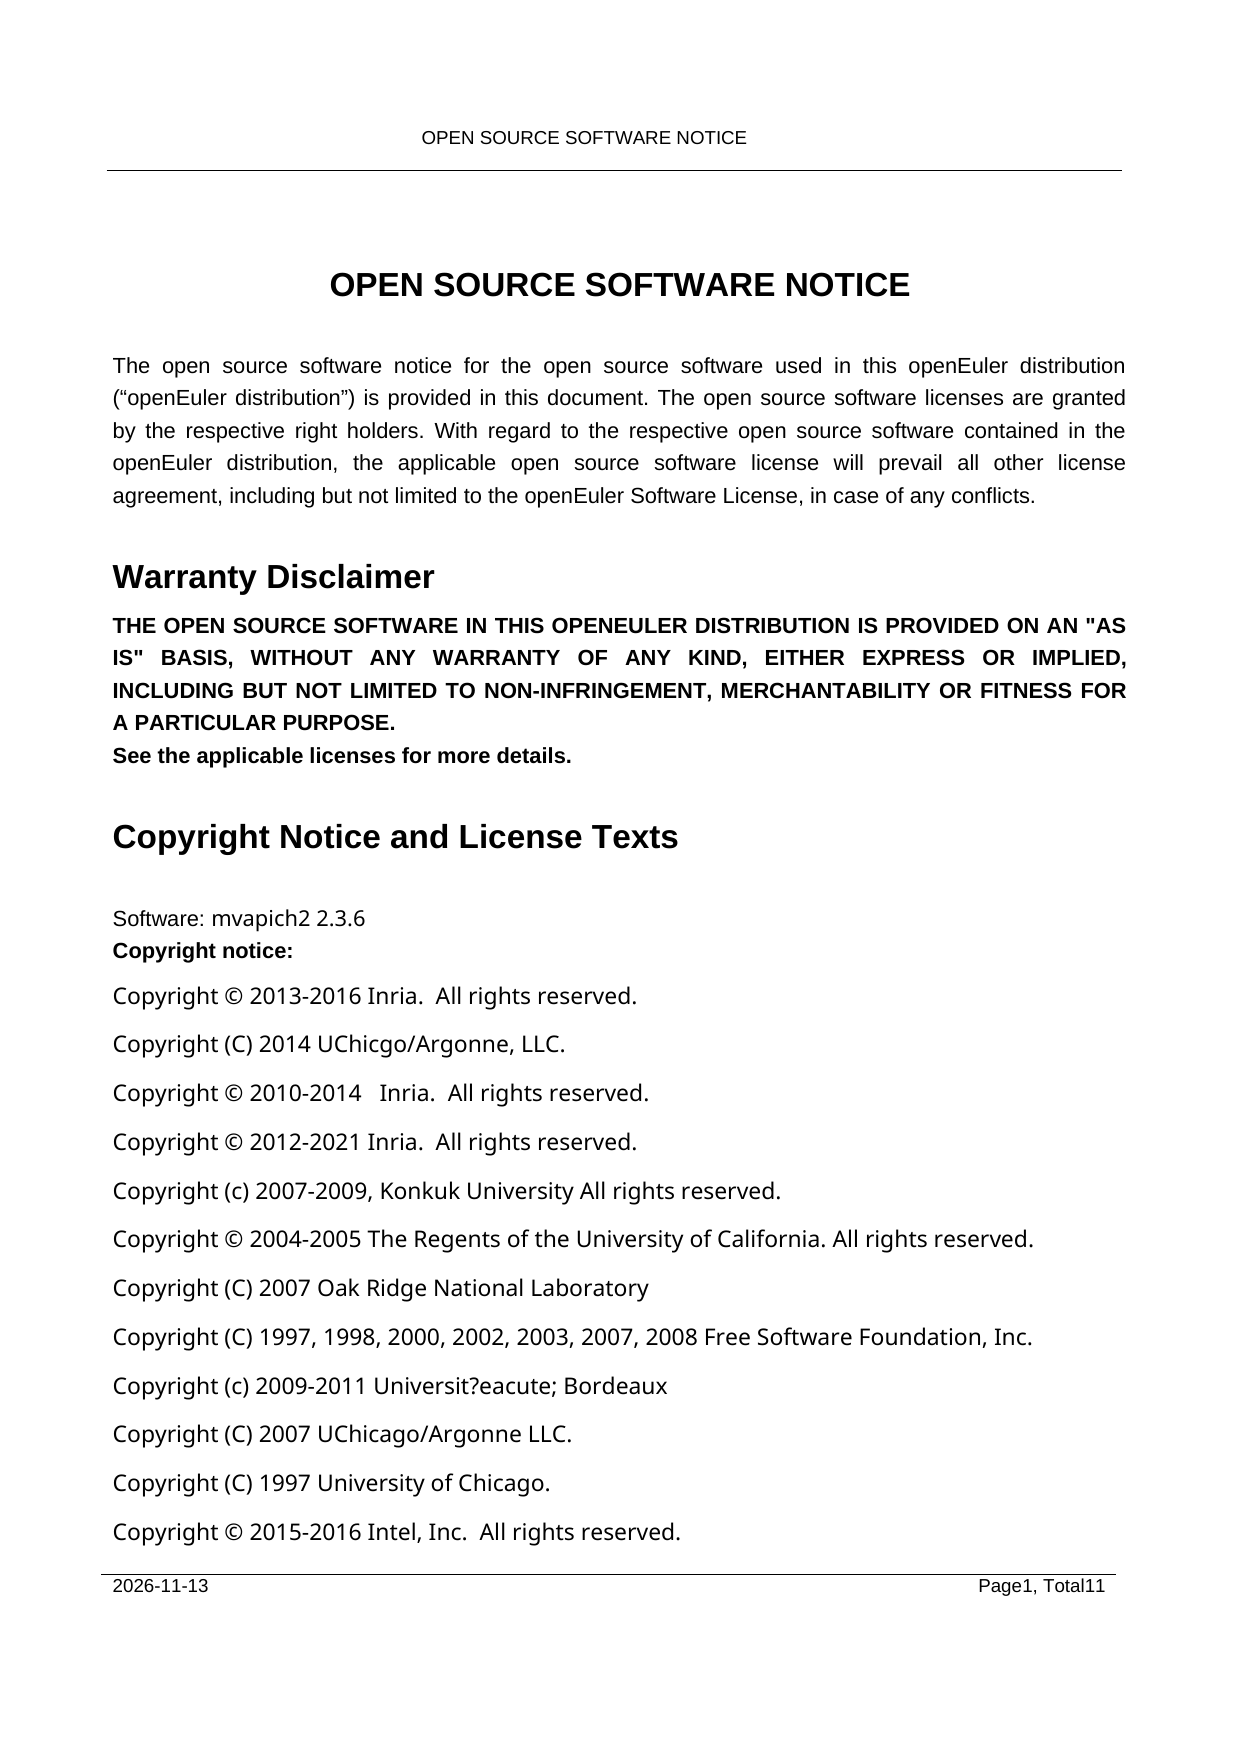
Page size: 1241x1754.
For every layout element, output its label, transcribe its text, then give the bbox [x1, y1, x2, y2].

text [112, 979, 1128, 1548]
text Copyright notice: [112, 934, 1128, 966]
text THE OPEN SOURCE SOFTWARE IN THIS OPENEULER DISTRIBUTION IS PROVIDED ON AN "AS IS" BASIS, WITHOUT ANY WARRANTY OF ANY KIND, EITHER EXPRESS OR IMPLIED, INCLUDING BUT NOT LIMITED TO NON-INFRINGEMENT, MERCHANTABILITY OR FITNESS FOR A PARTICULAR PURPOSE. See the applicable licenses for more details. [112, 609, 1128, 771]
text The open source software notice for the open source software used in this openEuler distribution (“openEuler distribution”) is provided in this document. The open source software licenses are granted by the respective right holders. With regard to the respective open source software contained in the openEuler distribution, the applicable open source software license will prevail all other license agreement, including but not limited to the openEuler Software License, in case of any conflicts. [112, 349, 1128, 511]
text OPEN SOURCE SOFTWARE NOTICE [112, 251, 1128, 316]
text Warranty Disclaimer [112, 544, 1128, 609]
text Software: mvapich2 2.3.6 [112, 901, 1128, 934]
text Copyright Notice and License Texts [112, 804, 1128, 869]
